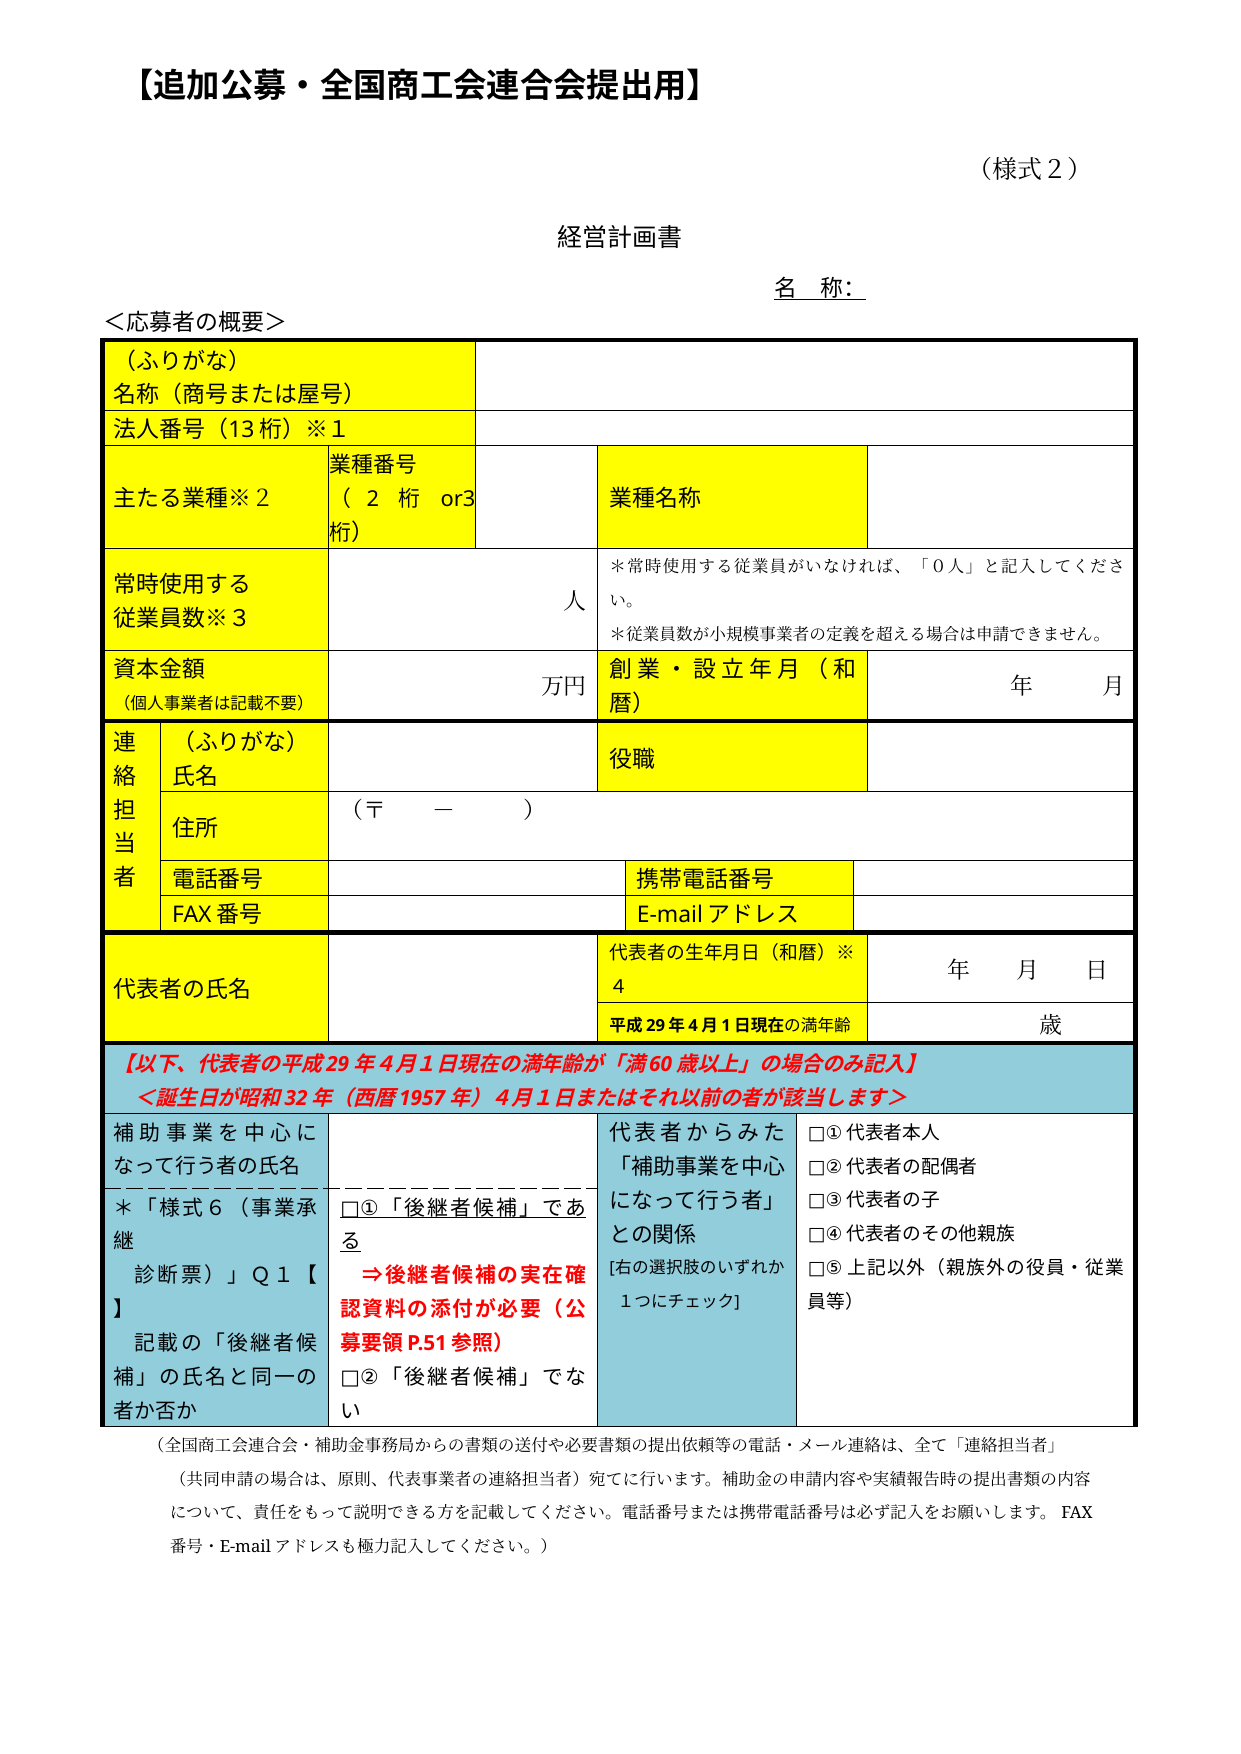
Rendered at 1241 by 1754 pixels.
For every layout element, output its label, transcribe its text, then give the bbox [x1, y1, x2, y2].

table_cell （〒 － ） [329, 792, 1133, 860]
table_cell 【以下、代表者の平成29年４月１日現在の満年齢が「満60歳以上」の場合のみ記入】 ＜誕生日が昭和32年（西暦1957年）４月１日またはそれ以前の者が該当します＞ [105, 1045, 1133, 1113]
table_cell 役職 [598, 723, 867, 791]
table_cell [854, 896, 1133, 930]
text 名 称： [591, 270, 1093, 304]
table_cell FAX番号 [161, 896, 328, 930]
table_cell [329, 1114, 597, 1188]
table_cell 業種名称 [598, 446, 867, 547]
table_header [476, 342, 1133, 410]
table_cell [868, 723, 1133, 791]
text 経営計画書 [148, 202, 1092, 270]
table_cell 携帯電話番号 [626, 861, 853, 895]
table_cell [476, 411, 1133, 445]
table_header （ふりがな） 名称（商号または屋号） [105, 342, 475, 410]
table_cell [854, 861, 1133, 895]
table_cell 代表者の氏名 [105, 935, 328, 1041]
table_cell （ふりがな） 氏名 [161, 723, 328, 791]
table_cell [868, 446, 1133, 547]
table_cell □①代表者本人 □②代表者の配偶者 □③代表者の子 □④代表者のその他親族 □⑤上記以外（親族外の役員・従業員等） [797, 1114, 1133, 1426]
text （様式２） [148, 134, 1092, 202]
text （全国商工会連合会・補助金事務局からの書類の送付や必要書類の提出依頼等の電話・メール連絡は、全て「連絡担当者」 [148, 1427, 1092, 1461]
text （共同申請の場合は、原則、代表事業者の連絡担当者）宛てに行います。補助金の申請内容や実績報告時の提出書類の内容について、責任をもって説明できる方を記載してください。電話番号または携帯電話番号は必ず記入をお願いします。FAX番号・E-mailアドレスも極力記入してください。） [169, 1461, 1092, 1562]
table_cell [329, 935, 597, 1041]
table_cell 人 [329, 549, 597, 650]
table_cell 住所 [161, 792, 328, 860]
table_cell 平成29年4月1日現在の満年齢 [598, 1003, 867, 1041]
table_cell [329, 861, 625, 895]
table_cell 主たる業種※２ [105, 446, 328, 547]
table_cell ＊常時使用する従業員がいなければ、「０人」と記入してください。 ＊従業員数が小規模事業者の定義を超える場合は申請できません。 [598, 549, 1133, 650]
table_cell 年 月 [868, 651, 1133, 719]
table_cell ＊「様式６（事業承継 診断票）」Ｑ１【 】 記載の「後継者候補」の氏名と同一の者か否か [105, 1188, 328, 1426]
table_cell 常時使用する 従業員数※３ [105, 549, 328, 650]
table_cell 補助事業を中心になって行う者の氏名 [105, 1114, 328, 1188]
table_cell 法人番号（13桁）※１ [105, 411, 475, 445]
table_cell [329, 896, 625, 930]
table_cell 歳 [868, 1003, 1133, 1041]
table_cell 代表者の生年月日（和暦）※４ [598, 935, 867, 1002]
table_cell [329, 723, 597, 791]
text ＜応募者の概要＞ [103, 304, 1092, 337]
table_cell 電話番号 [161, 861, 328, 895]
table_cell □①「後継者候補」である ⇒後継者候補の実在確認資料の添付が必要（公募要領P.51参照） □②「後継者候補」でない [329, 1188, 597, 1426]
table_cell 年 月 日 [868, 935, 1133, 1002]
table_cell [476, 446, 597, 547]
table_cell E-mailアドレス [626, 896, 853, 930]
table_cell 資本金額 （個人事業者は記載不要） [105, 651, 328, 719]
table_cell 業種番号 （2桁or3桁） [329, 446, 475, 547]
table_cell 代表者からみた「補助事業を中心になって行う者」との関係 [右の選択肢のいずれか１つにチェック] [598, 1114, 796, 1426]
table_cell 連絡担当者 [105, 723, 160, 930]
table_cell 万円 [329, 651, 597, 719]
table_cell 創業・設立年月（和暦） [598, 651, 867, 719]
